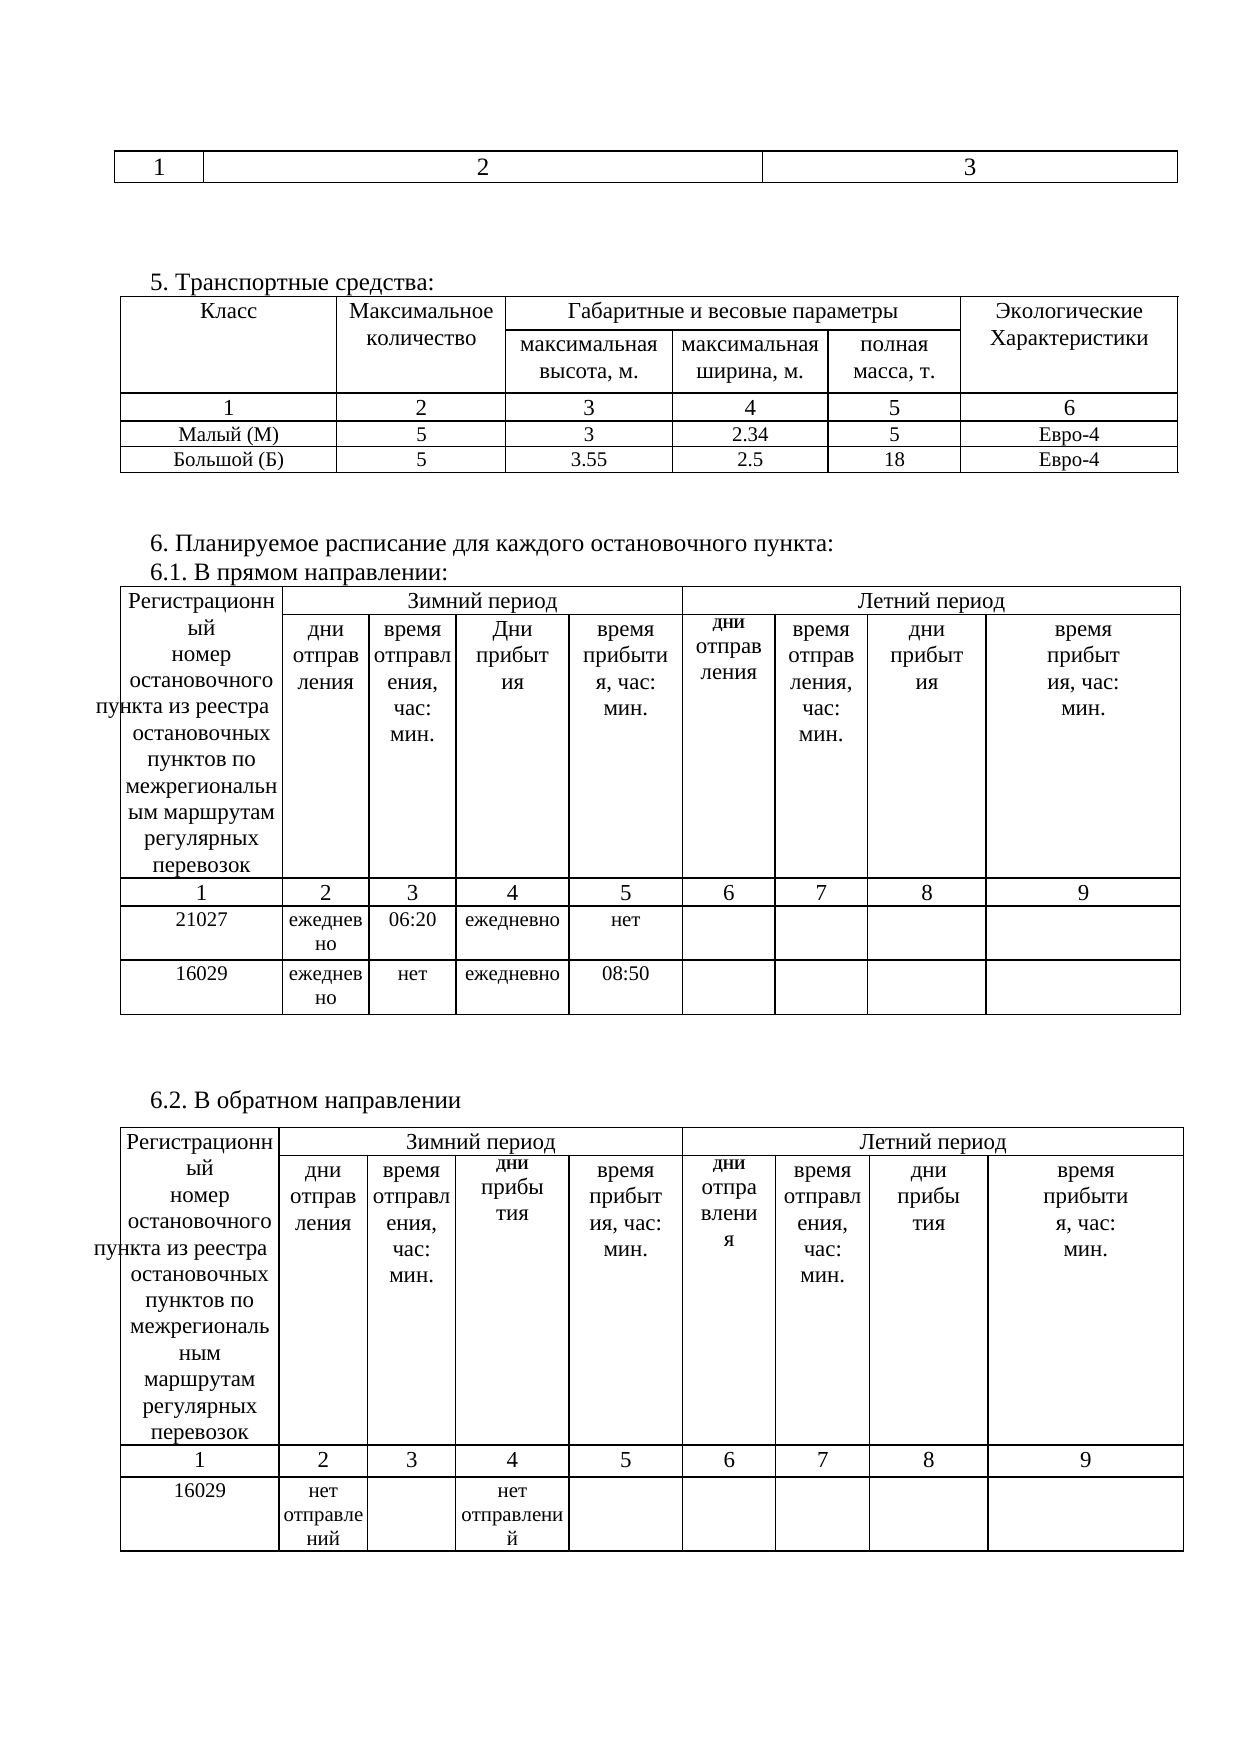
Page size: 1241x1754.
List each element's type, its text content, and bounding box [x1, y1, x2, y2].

table_cell [987, 907, 1180, 959]
table_header Летний период [683, 1128, 1183, 1154]
text 6.2. В обратном направлении [150, 1085, 1090, 1114]
table_cell [868, 907, 985, 959]
table_cell 5 [337, 447, 505, 471]
table_cell [868, 961, 985, 1014]
table_cell [570, 1478, 682, 1550]
table_cell 2 [337, 394, 505, 420]
table_cell 7 [776, 1446, 869, 1476]
table_cell время прибыти я, час: мин. [989, 1156, 1183, 1444]
table_cell 5 [829, 394, 960, 420]
table_cell 1 [115, 152, 203, 181]
table_cell 18 [829, 447, 960, 471]
table_header Зимний период [280, 1128, 682, 1154]
table_cell полная масса, т. [829, 331, 960, 392]
table_cell время прибыти я, час: мин. [570, 615, 682, 877]
table_cell 2 [280, 1446, 367, 1476]
table_cell 2 [283, 879, 368, 905]
table_cell 5 [570, 1446, 682, 1476]
table_cell [368, 1478, 455, 1550]
table_cell ежедневно [283, 907, 368, 959]
table_cell 6 [683, 1446, 775, 1476]
table_cell максимальная высота, м. [506, 331, 672, 392]
table_cell 8 [868, 879, 985, 905]
table_cell нет [370, 961, 455, 1014]
table_cell время отправл ения, час: мин. [776, 1156, 869, 1444]
table_cell 4 [456, 1446, 568, 1476]
table_header Регистрационный номер остановочного пункта из реестра остановочных пунктов по межрегиональным маршрутам регулярных перевозок [121, 587, 282, 877]
table_cell 3 [368, 1446, 455, 1476]
table_cell 2.34 [673, 422, 827, 446]
table_cell Дни прибыт ия [457, 615, 568, 877]
table_cell время отправл ения, час: мин. [370, 615, 455, 877]
table_cell 3 [506, 422, 672, 446]
table_header Экологические Характеристики [961, 297, 1177, 392]
table_cell 3.55 [506, 447, 672, 471]
table_cell время прибыт ия, час: мин. [570, 1156, 682, 1444]
table_cell 06:20 [370, 907, 455, 959]
table_cell максимальная ширина, м. [673, 331, 827, 392]
table_header Габаритные и весовые параметры [506, 297, 960, 329]
table_cell Евро-4 [961, 422, 1177, 446]
table_cell [776, 1478, 869, 1550]
table_cell 9 [987, 879, 1180, 905]
table_cell 2.5 [673, 447, 827, 471]
table_cell 5 [829, 422, 960, 446]
table_cell 4 [457, 879, 568, 905]
table_cell нет отправлений [280, 1478, 367, 1550]
table_cell 08:50 [570, 961, 682, 1014]
table_cell 5 [337, 422, 505, 446]
table_cell ДНИ прибы тия [456, 1156, 568, 1444]
table_cell время прибыт ия, час: мин. [987, 615, 1180, 877]
table_cell время отправл ения, час: мин. [368, 1156, 455, 1444]
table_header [121, 1128, 278, 1444]
table_cell [776, 961, 867, 1014]
table_cell 7 [776, 879, 867, 905]
text 6. Планируемое расписание для каждого остановочного пункта: [150, 528, 1090, 557]
table_cell дни прибыт ия [868, 615, 985, 877]
table_cell [989, 1478, 1183, 1550]
table_cell 21027 [121, 907, 282, 959]
table_cell 2 [204, 152, 762, 181]
table_cell Евро-4 [961, 447, 1177, 471]
table_cell 1 [121, 1446, 278, 1476]
table_header Класс [121, 297, 336, 392]
table_cell ежедневно [283, 961, 368, 1014]
table_cell 5 [570, 879, 682, 905]
table_cell 3 [763, 152, 1177, 181]
text 6.1. В прямом направлении: [150, 557, 1090, 586]
table_cell [683, 1478, 775, 1550]
table_cell 9 [989, 1446, 1183, 1476]
table_header Летний период [683, 587, 1180, 613]
table_cell 1 [121, 879, 282, 905]
table_cell 4 [673, 394, 827, 420]
table_cell [683, 907, 774, 959]
table_cell ДНИ отправ ления [683, 615, 774, 877]
table_cell [776, 907, 867, 959]
table_cell дни отправ ления [280, 1156, 367, 1444]
table_header Максимальное количество [337, 297, 505, 392]
table_cell [987, 961, 1180, 1014]
table_cell 3 [370, 879, 455, 905]
table_cell Малый (М) [121, 422, 336, 446]
table_cell ДНИ отпра влени я [683, 1156, 775, 1444]
table_cell нет [570, 907, 682, 959]
text 5. Транспортные средства: [150, 267, 1090, 296]
table_cell [870, 1478, 987, 1550]
table_cell 3 [506, 394, 672, 420]
table_cell 16029 [121, 1478, 278, 1550]
table_cell 8 [870, 1446, 987, 1476]
table_cell 6 [683, 879, 774, 905]
table_cell 1 [121, 394, 336, 420]
table_cell дни прибы тия [870, 1156, 987, 1444]
table_cell [683, 961, 774, 1014]
table_cell 6 [961, 394, 1177, 420]
table_cell ежедневно [457, 907, 568, 959]
table_cell ежедневно [457, 961, 568, 1014]
table_header Зимний период [283, 587, 682, 613]
table_cell нет отправлений [456, 1478, 568, 1550]
table_cell 16029 [121, 961, 282, 1014]
table_cell Большой (Б) [121, 447, 336, 471]
table_cell дни отправ ления [283, 615, 368, 877]
table_cell время отправ ления, час: мин. [776, 615, 867, 877]
